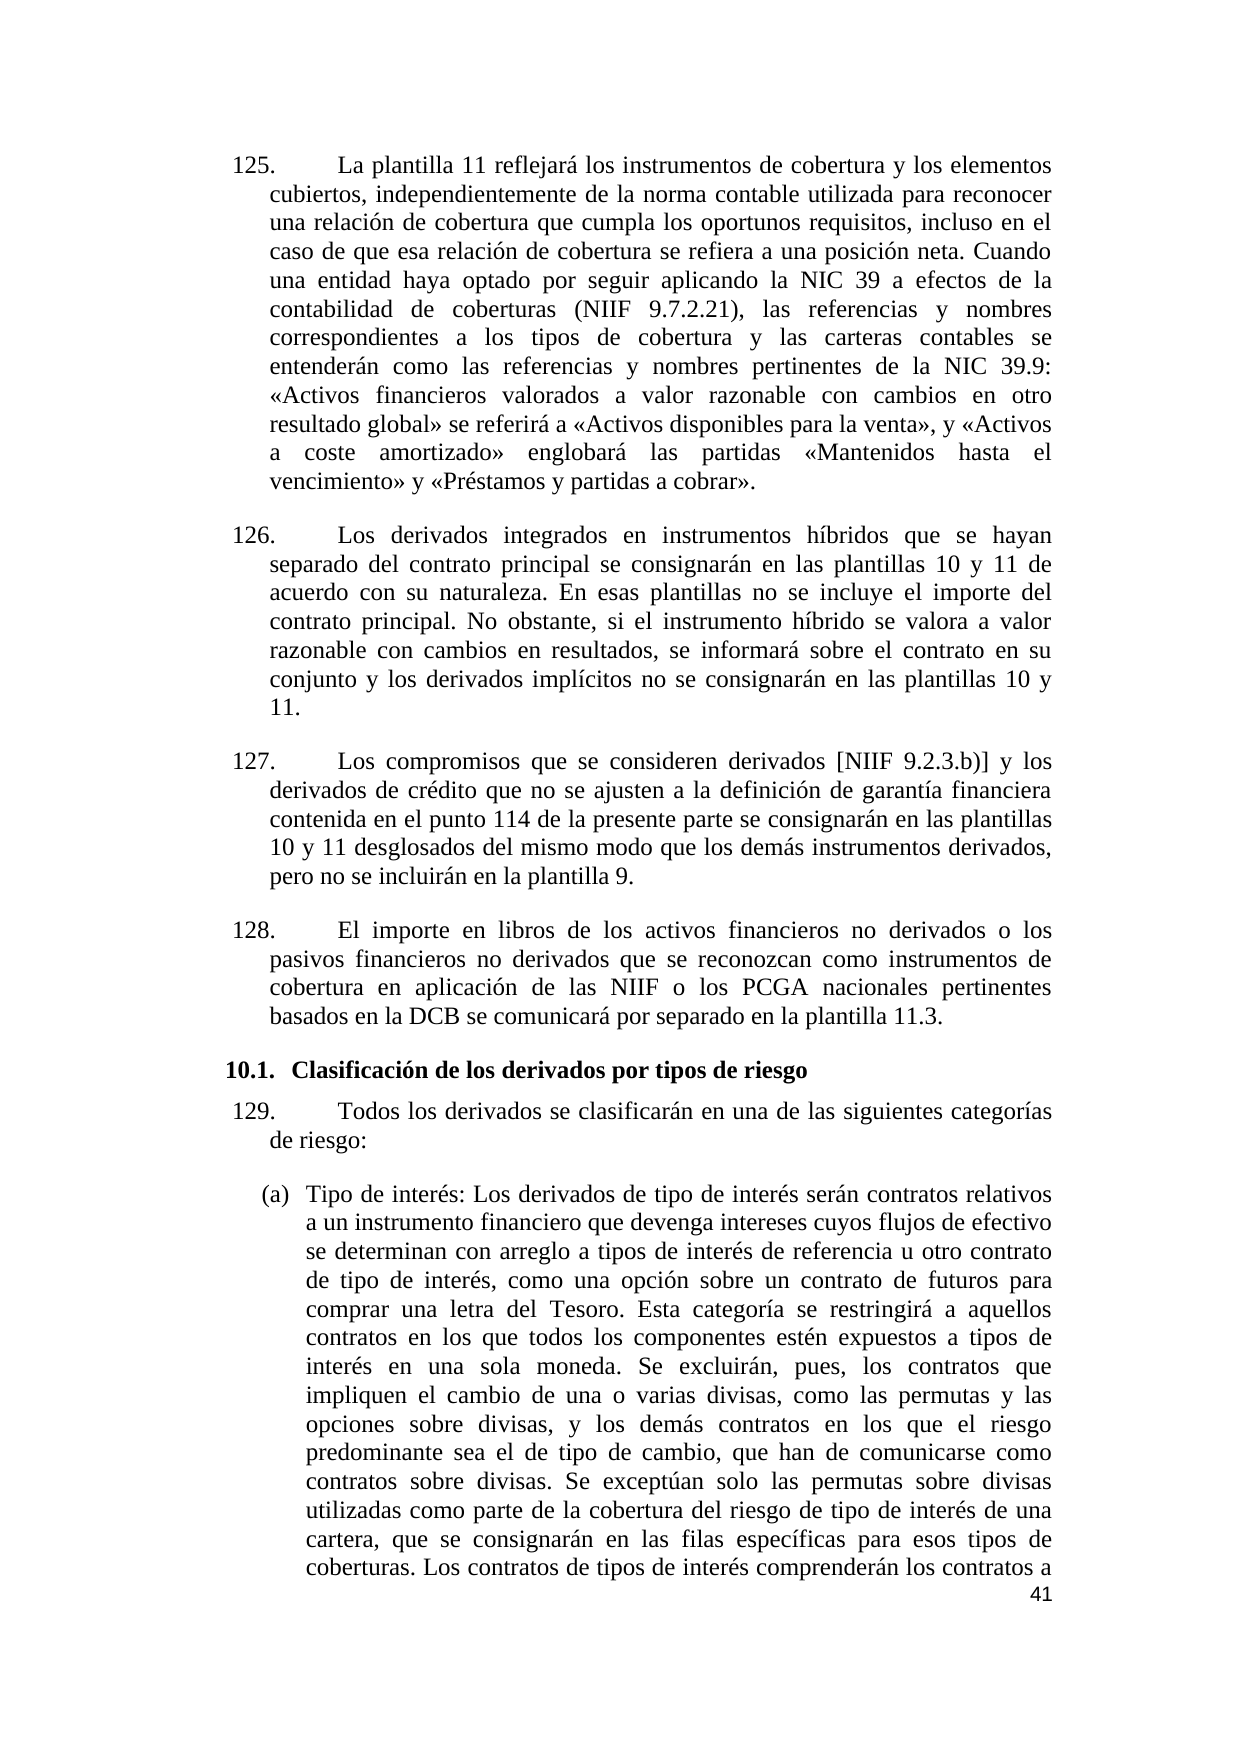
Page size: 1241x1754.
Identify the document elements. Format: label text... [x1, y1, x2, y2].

text Todos los derivados se clasificarán en una de las siguientes categorías de riesgo: [232, 1096, 1053, 1154]
text El importe en libros de los activos financieros no derivados o los pasivos financieros no derivados que se reconozcan como instrumentos de cobertura en aplicación de las NIIF o los PCGA nacionales pertinentes basados en la DCB se comunicará por separado en la plantilla 11.3. [232, 915, 1053, 1030]
text Los compromisos que se consideren derivados [NIIF 9.2.3.b)] y los derivados de crédito que no se ajusten a la definición de garantía financiera contenida en el punto 114 de la presente parte se consignarán en las plantillas 10 y 11 desglosados del mismo modo que los demás instrumentos derivados, pero no se incluirán en la plantilla 9. [232, 746, 1053, 890]
subtitle Clasificación de los derivados por tipos de riesgo [225, 1055, 1053, 1084]
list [261, 1179, 1053, 1581]
text La plantilla 11 reflejará los instrumentos de cobertura y los elementos cubiertos, independientemente de la norma contable utilizada para reconocer una relación de cobertura que cumpla los oportunos requisitos, incluso en el caso de que esa relación de cobertura se refiera a una posición neta. Cuando una entidad haya optado por seguir aplicando la NIC 39 a efectos de la contabilidad de coberturas (NIIF 9.7.2.21), las referencias y nombres correspondientes a los tipos de cobertura y las carteras contables se entenderán como las referencias y nombres pertinentes de la NIC 39.9: «Activos financieros valorados a valor razonable con cambios en otro resultado global» se referirá a «Activos disponibles para la venta», y «Activos a coste amortizado» englobará las partidas «Mantenidos hasta el vencimiento» y «Préstamos y partidas a cobrar». [232, 150, 1053, 495]
text Los derivados integrados en instrumentos híbridos que se hayan separado del contrato principal se consignarán en las plantillas 10 y 11 de acuerdo con su naturaleza. En esas plantillas no se incluye el importe del contrato principal. No obstante, si el instrumento híbrido se valora a valor razonable con cambios en resultados, se informará sobre el contrato en su conjunto y los derivados implícitos no se consignarán en las plantillas 10 y 11. [232, 520, 1053, 721]
